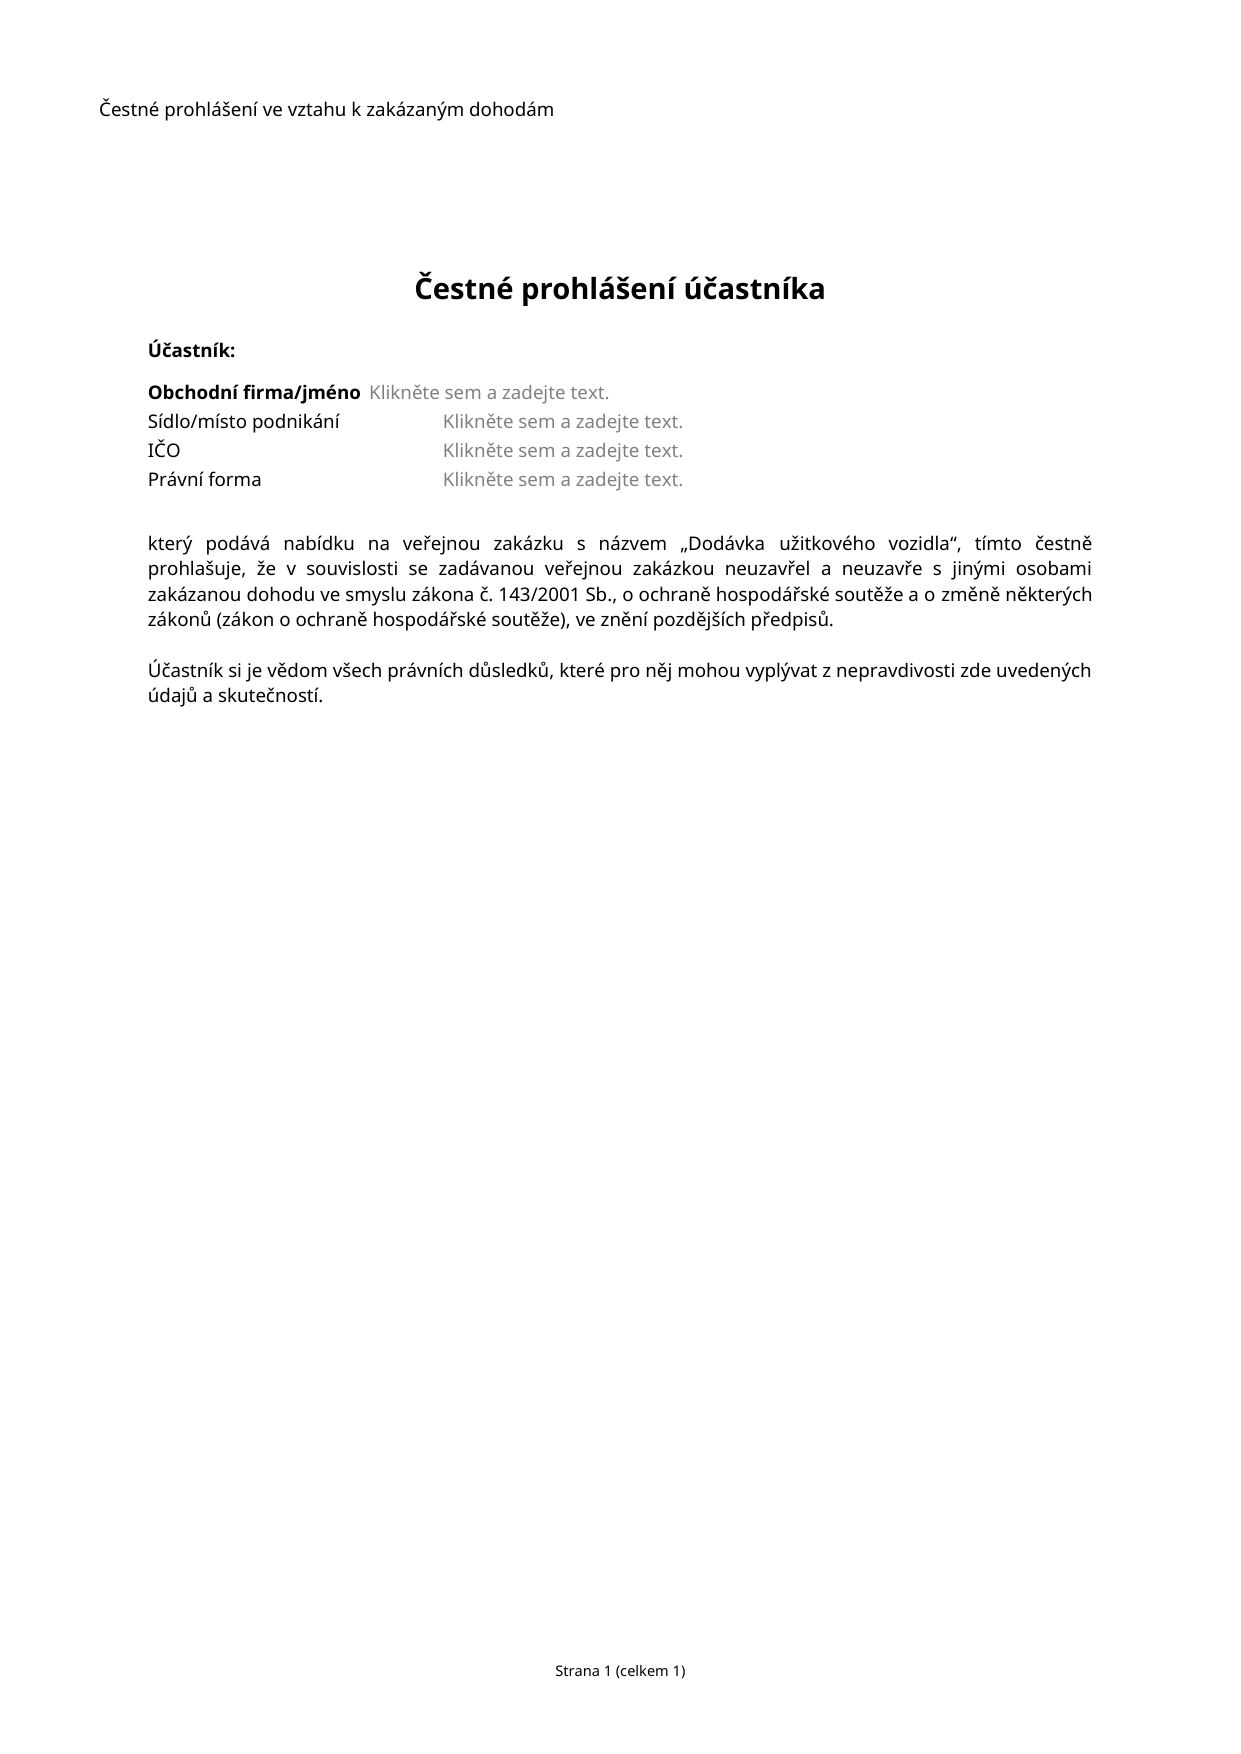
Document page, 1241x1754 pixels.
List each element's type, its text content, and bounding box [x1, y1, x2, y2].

text IČO [148, 434, 1093, 463]
text Sídlo/místo podnikání [148, 405, 1093, 434]
text který podává nabídku na veřejnou zakázku s názvem „Dodávka užitkového vozidla“, tímto čestně prohlašuje, že v souvislosti se zadávanou veřejnou zakázkou neuzavřel a neuzavře s jinými osobami zakázanou dohodu ve smyslu zákona č. 143/2001 Sb., o ochraně hospodářské soutěže a o změně některých zákonů (zákon o ochraně hospodářské soutěže), ve znění pozdějších předpisů. [148, 530, 1093, 632]
text Účastník si je vědom všech právních důsledků, které pro něj mohou vyplývat z nepravdivosti zde uvedených údajů a skutečností. [148, 657, 1093, 708]
title Čestné prohlášení účastníka [148, 268, 1093, 308]
text Právní forma [148, 463, 1093, 492]
text Účastník: [148, 333, 1093, 364]
text Obchodní firma/jméno [148, 376, 1093, 405]
